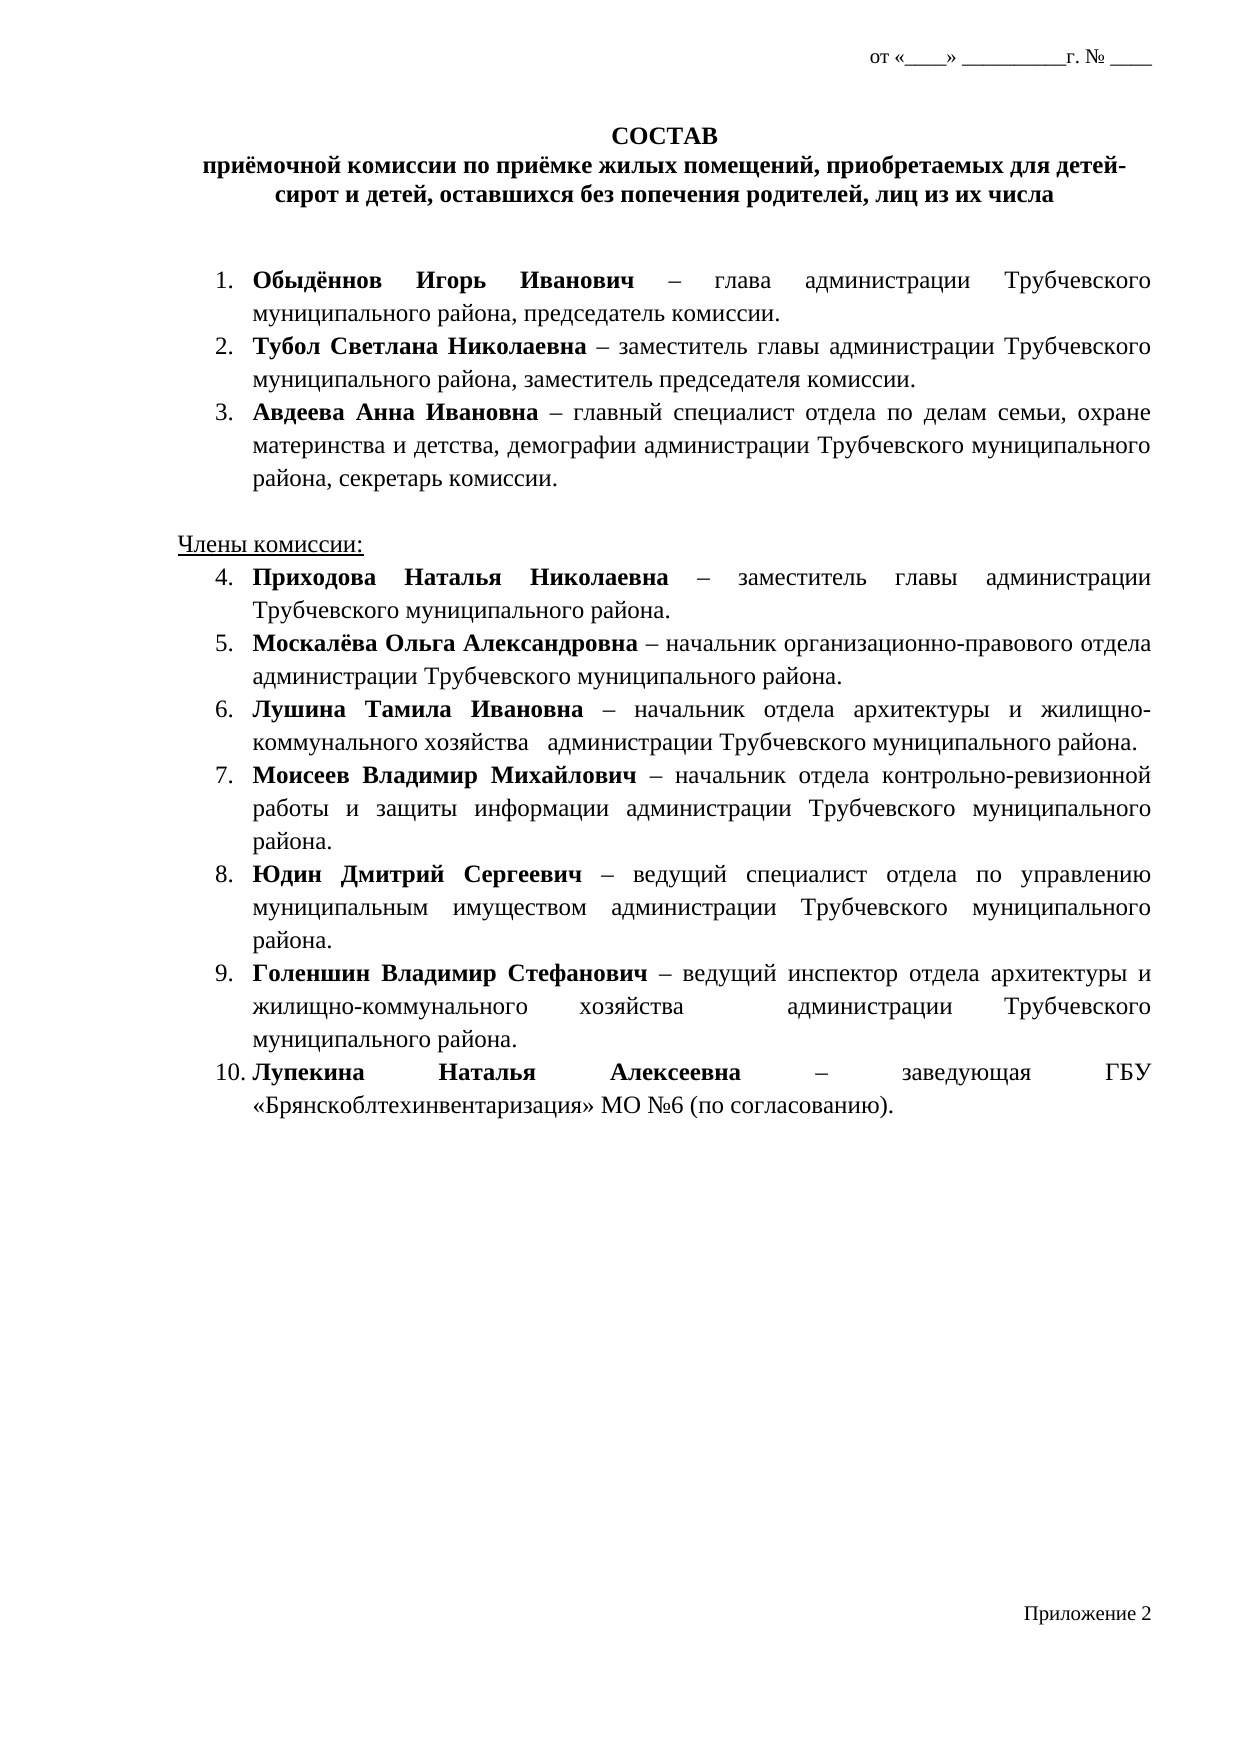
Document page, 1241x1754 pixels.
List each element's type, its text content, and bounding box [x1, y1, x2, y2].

text от «____» __________г. № ____ [177, 44, 1152, 68]
list Тубол Светлана Николаевна – заместитель главы администрации Трубчевского муниципального района, заместитель председателя комиссии. [215, 331, 1152, 393]
text СОСТАВ [177, 121, 1152, 150]
list Члены комиссии: [177, 529, 1152, 558]
list Обыдённов Игорь Иванович – глава администрации Трубчевского муниципального района, председатель комиссии. [215, 265, 1152, 327]
list Голеншин Владимир Стефанович – ведущий инспектор отдела архитектуры и жилищно-коммунального хозяйства администрации Трубчевского муниципального района. [215, 958, 1152, 1053]
list Юдин Дмитрий Сергеевич – ведущий специалист отдела по управлению муниципальным имуществом администрации Трубчевского муниципального района. [215, 859, 1152, 954]
list Лушина Тамила Ивановна – начальник отдела архитектуры и жилищно-коммунального хозяйства администрации Трубчевского муниципального района. [215, 694, 1152, 756]
text Приложение 2 [833, 1601, 1152, 1625]
list Приходова Наталья Николаевна – заместитель главы администрации Трубчевского муниципального района. [215, 562, 1152, 624]
text приёмочной комиссии по приёмке жилых помещений, приобретаемых для детей-сирот и детей, оставшихся без попечения родителей, лиц из их числа [177, 150, 1152, 207]
list Москалёва Ольга Александровна – начальник организационно-правового отдела администрации Трубчевского муниципального района. [215, 628, 1152, 690]
list Лупекина Наталья Алексеевна – заведующая ГБУ «Брянскоблтехинвентаризация» МО №6 (по согласованию). [215, 1057, 1152, 1119]
list Авдеева Анна Ивановна – главный специалист отдела по делам семьи, охране материнства и детства, демографии администрации Трубчевского муниципального района, секретарь комиссии. [215, 397, 1152, 492]
list Моисеев Владимир Михайлович – начальник отдела контрольно-ревизионной работы и защиты информации администрации Трубчевского муниципального района. [215, 760, 1152, 855]
